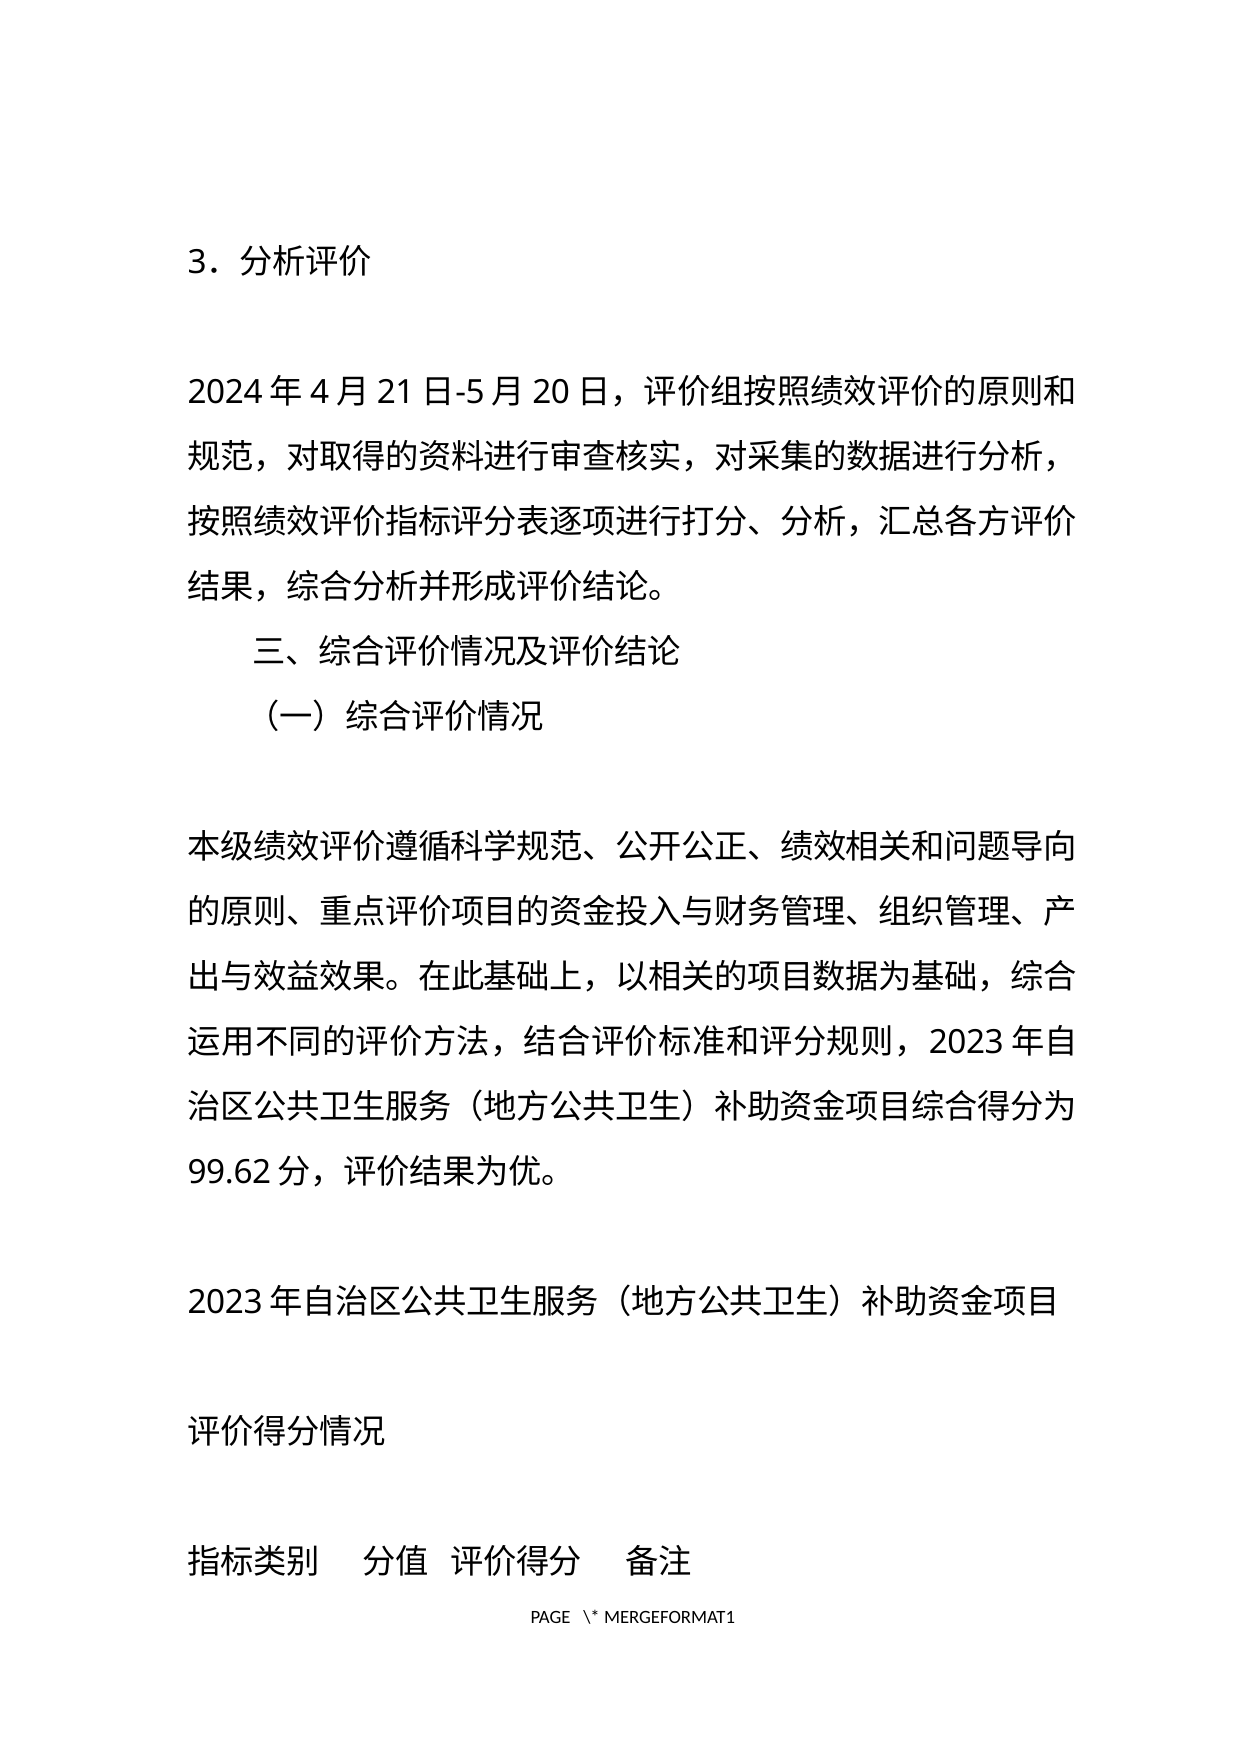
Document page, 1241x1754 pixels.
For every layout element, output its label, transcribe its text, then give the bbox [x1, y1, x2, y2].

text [187, 682, 1078, 1592]
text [187, 162, 1078, 617]
text 三、综合评价情况及评价结论 [187, 617, 1078, 682]
